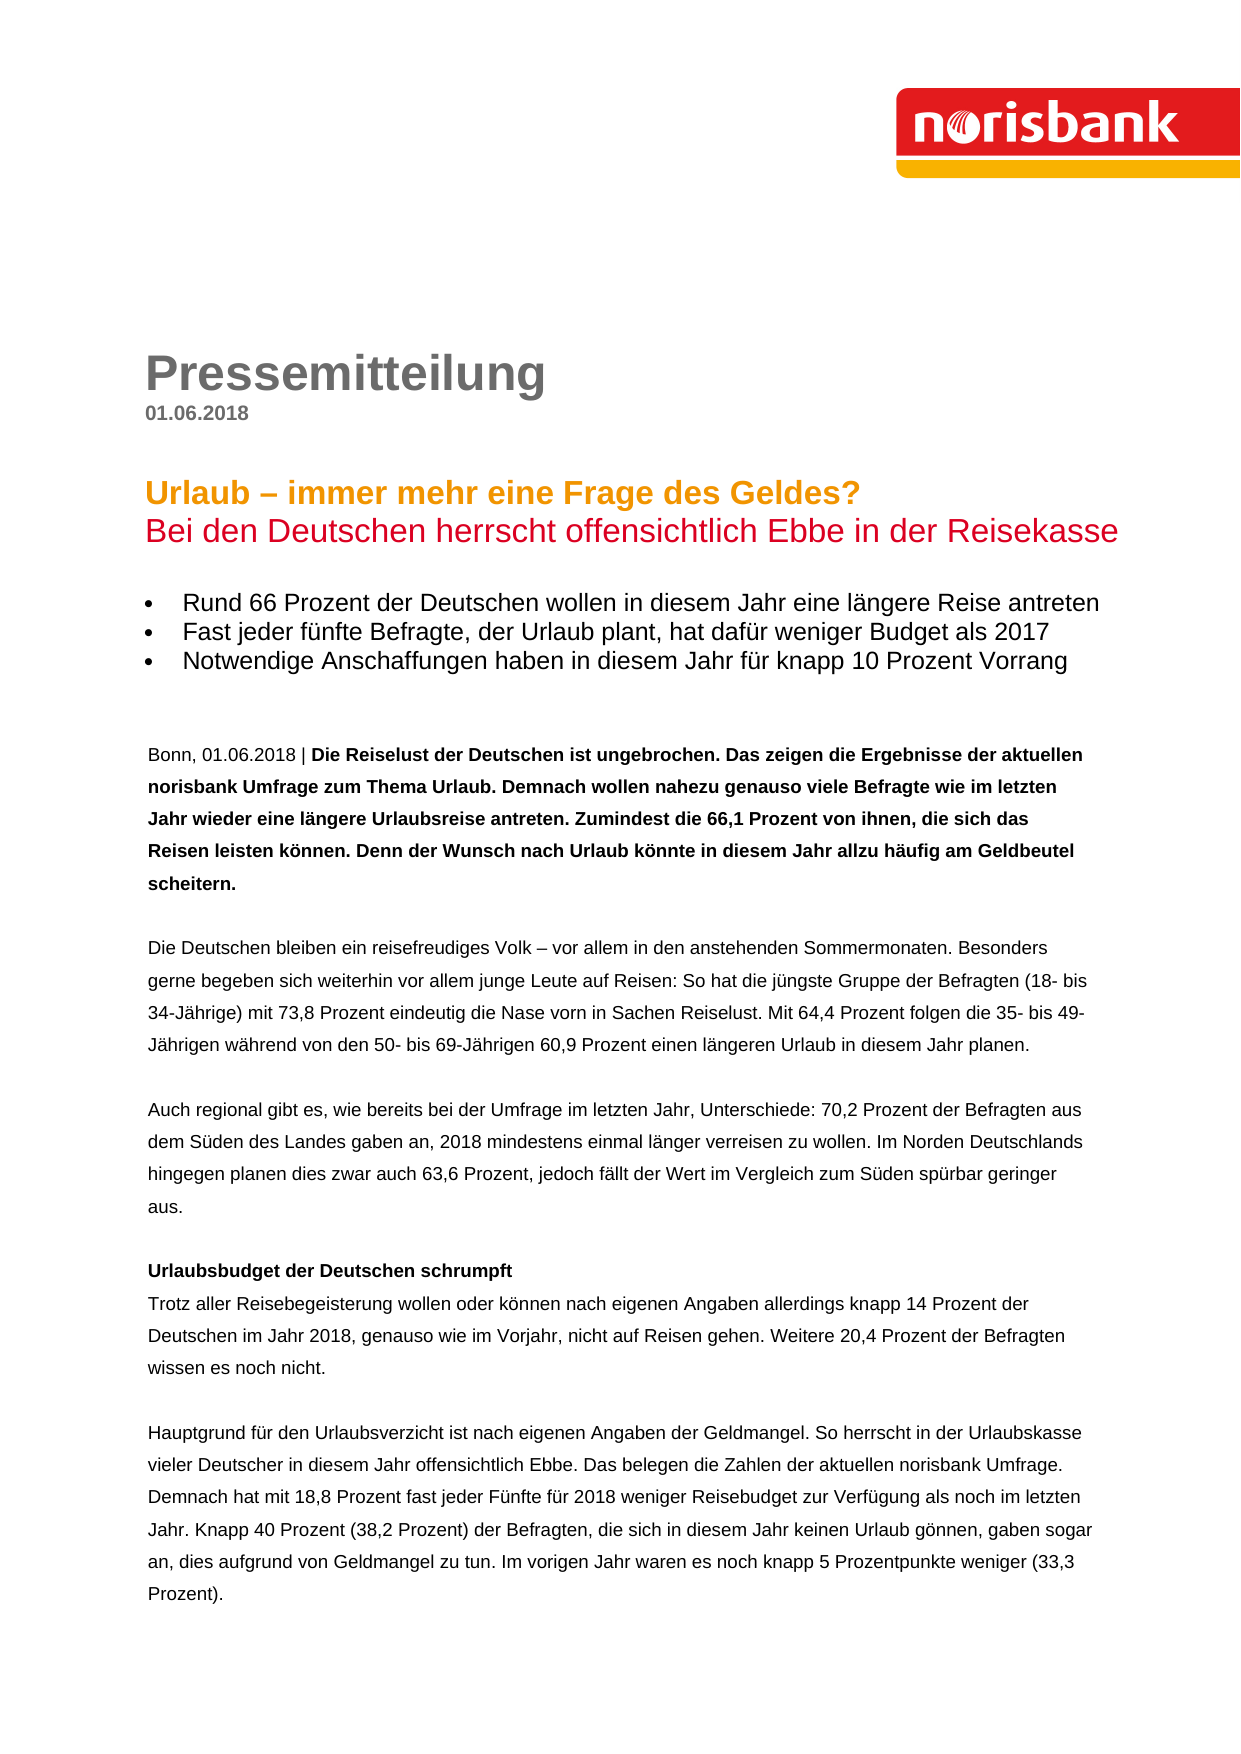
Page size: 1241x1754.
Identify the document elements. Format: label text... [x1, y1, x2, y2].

text Die Deutschen bleiben ein reisefreudiges Volk – vor allem in den anstehenden Sommermonaten. Besonders gerne begeben sich weiterhin vor allem junge Leute auf Reisen: So hat die jüngste Gruppe der Befragten (18- bis 34-Jährige) mit 73,8 Prozent eindeutig die Nase vorn in Sachen Reiselust. Mit 64,4 Prozent folgen die 35- bis 49-Jährigen während von den 50- bis 69-Jährigen 60,9 Prozent einen längeren Urlaub in diesem Jahr planen. [148, 937, 1093, 1056]
text Bonn, 01.06.2018 | Die Reiselust der Deutschen ist ungebrochen. Das zeigen die Ergebnisse der aktuellen norisbank Umfrage zum Thema Urlaub. Demnach wollen nahezu genauso viele Befragte wie im letzten Jahr wieder eine längere Urlaubsreise antreten. Zumindest die 66,1 Prozent von ihnen, die sich das Reisen leisten können. Denn der Wunsch nach Urlaub könnte in diesem Jahr allzu häufig am Geldbeutel scheitern. [148, 743, 1093, 894]
text Trotz aller Reisebegeisterung wollen oder können nach eigenen Angaben allerdings knapp 14 Prozent der Deutschen im Jahr 2018, genauso wie im Vorjahr, nicht auf Reisen gehen. Weitere 20,4 Prozent der Befragten wissen es noch nicht. [148, 1292, 1093, 1378]
text Hauptgrund für den Urlaubsverzicht ist nach eigenen Angaben der Geldmangel. So herrscht in der Urlaubskasse vieler Deutscher in diesem Jahr offensichtlich Ebbe. Das belegen die Zahlen der aktuellen norisbank Umfrage. Demnach hat mit 18,8 Prozent fast jeder Fünfte für 2018 weniger Reisebudget zur Verfügung als noch im letzten Jahr. Knapp 40 Prozent (38,2 Prozent) der Befragten, die sich in diesem Jahr keinen Urlaub gönnen, gaben sogar an, dies aufgrund von Geldmangel zu tun. Im vorigen Jahr waren es noch knapp 5 Prozentpunkte weniger (33,3 Prozent). [148, 1421, 1093, 1604]
picture [875, 0, 1240, 203]
text Urlaubsbudget der Deutschen schrumpft [148, 1260, 1093, 1282]
text Auch regional gibt es, wie bereits bei der Umfrage im letzten Jahr, Unterschiede: 70,2 Prozent der Befragten aus dem Süden des Landes gaben an, 2018 mindestens einmal länger verreisen zu wollen. Im Norden Deutschlands hingegen planen dies zwar auch 63,6 Prozent, jedoch fällt der Wert im Vergleich zum Süden spürbar geringer aus. [148, 1098, 1093, 1217]
